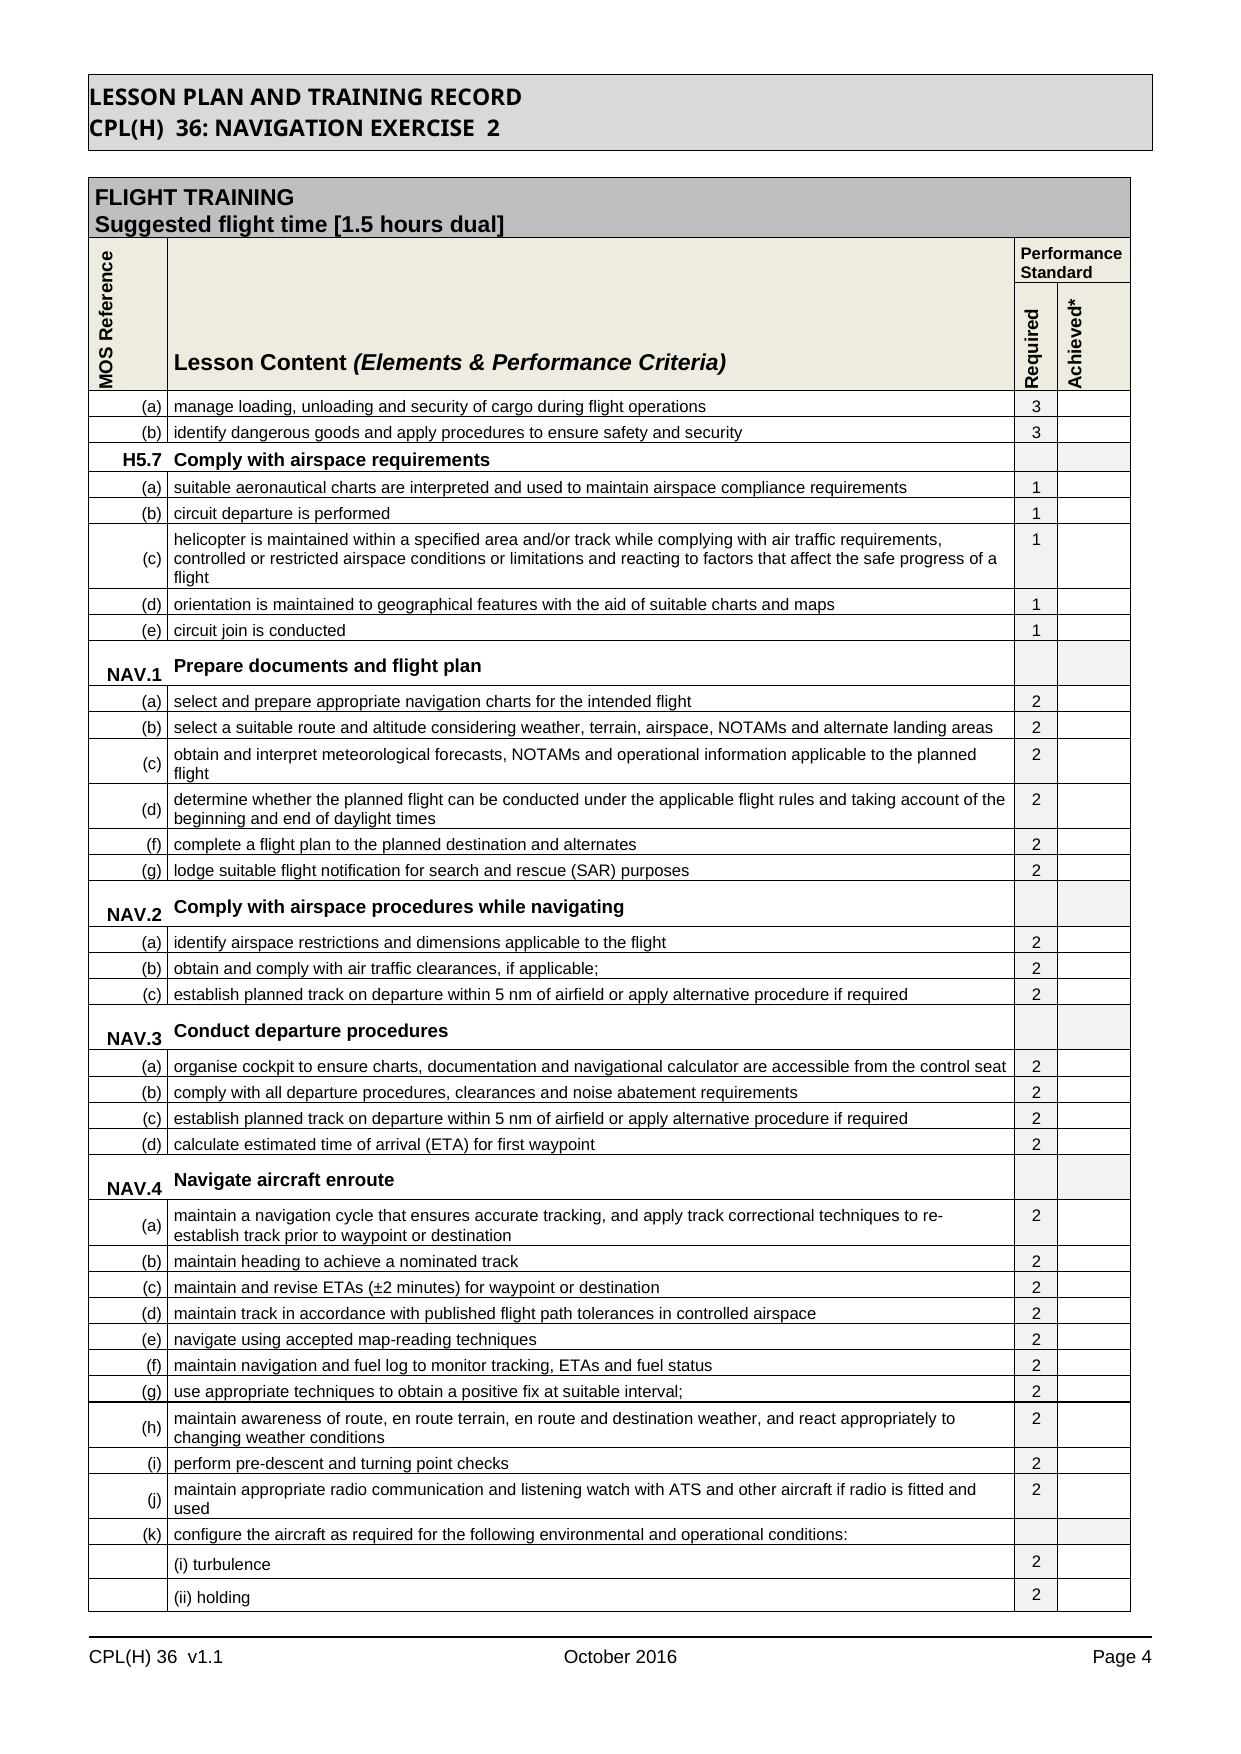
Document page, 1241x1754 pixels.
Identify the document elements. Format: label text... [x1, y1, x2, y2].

table_cell 2 [1015, 1103, 1057, 1128]
table_cell Comply with airspace procedures while navigating [168, 881, 1014, 926]
table_cell MOS Reference [89, 238, 167, 390]
table_cell [1058, 524, 1130, 587]
table_cell calculate estimated time of arrival (ETA) for first waypoint [168, 1129, 1014, 1154]
table_cell [1058, 829, 1130, 854]
table_cell (b) [89, 498, 167, 523]
table_cell 2 [1015, 739, 1057, 783]
table_cell (k) [89, 1519, 167, 1544]
table_cell [1058, 1376, 1130, 1401]
table_cell Comply with airspace requirements [168, 443, 1014, 471]
table_cell (d) [89, 1298, 167, 1323]
table_cell [1058, 391, 1130, 416]
table_cell [1058, 739, 1130, 783]
table_cell 1 [1015, 498, 1057, 523]
table_cell [1058, 784, 1130, 828]
table_cell 2 [1015, 784, 1057, 828]
table_cell (b) [89, 417, 167, 442]
table_cell obtain and interpret meteorological forecasts, NOTAMs and operational information applicable to the planned flight [168, 739, 1014, 783]
table_cell H5.7 [89, 443, 168, 471]
table_cell 2 [1015, 1050, 1057, 1076]
table_cell configure the aircraft as required for the following environmental and operational conditions: [168, 1519, 1014, 1544]
table_cell NAV.2 [89, 881, 168, 926]
table_cell 2 [1015, 1350, 1057, 1375]
table_cell [89, 1545, 167, 1578]
table_cell [1058, 855, 1130, 880]
table_cell [1058, 1448, 1130, 1473]
table_cell (g) [89, 855, 167, 880]
table_cell Performance Standard [1015, 238, 1130, 282]
table_cell [1058, 1403, 1130, 1447]
table_cell [1058, 1103, 1130, 1128]
table_cell 2 [1015, 1545, 1057, 1578]
table_cell (f) [89, 1350, 167, 1375]
table_cell [1058, 589, 1130, 614]
table_cell [1015, 1005, 1057, 1049]
table_cell [1058, 686, 1130, 711]
table_cell (b) [89, 1246, 167, 1271]
table_cell (a) [89, 1050, 167, 1076]
table_cell 2 [1015, 1298, 1057, 1323]
table_cell 3 [1015, 417, 1057, 442]
table_cell [1058, 417, 1130, 442]
table_cell (i) [89, 1448, 167, 1473]
table_cell maintain awareness of route, en route terrain, en route and destination weather, and react appropriately to changing weather conditions [168, 1403, 1014, 1447]
table_cell navigate using accepted map-reading techniques [168, 1324, 1014, 1349]
table_cell [1058, 1077, 1130, 1102]
table_cell 1 [1015, 524, 1057, 587]
table_cell obtain and comply with air traffic clearances, if applicable; [168, 953, 1014, 978]
table_cell NAV.4 [89, 1155, 168, 1199]
table_cell complete a flight plan to the planned destination and alternates [168, 829, 1014, 854]
table_cell Navigate aircraft enroute [168, 1155, 1014, 1199]
table_cell circuit departure is performed [168, 498, 1014, 523]
table_cell Prepare documents and flight plan [168, 641, 1014, 685]
table_cell 2 [1015, 1129, 1057, 1154]
table_cell [1058, 443, 1130, 471]
table_cell Achieved* [1058, 283, 1130, 390]
table_cell 1 [1015, 615, 1057, 640]
table_cell (a) [89, 1200, 167, 1244]
table_cell 2 [1015, 1376, 1057, 1401]
table_cell [1058, 498, 1130, 523]
table_cell (e) [89, 615, 167, 640]
table_cell 2 [1015, 1324, 1057, 1349]
table_cell circuit join is conducted [168, 615, 1014, 640]
table_cell 2 [1015, 1579, 1057, 1611]
table_cell Required [1015, 283, 1057, 390]
table_cell NAV.3 [89, 1005, 168, 1049]
table_cell (g) [89, 1376, 167, 1401]
table_cell Lesson Content (Elements & Performance Criteria) [168, 238, 1014, 390]
table_cell identify dangerous goods and apply procedures to ensure safety and security [168, 417, 1014, 442]
table_cell 1 [1015, 589, 1057, 614]
table_cell (d) [89, 1129, 167, 1154]
table_cell [1015, 641, 1057, 685]
table_cell organise cockpit to ensure charts, documentation and navigational calculator are accessible from the control seat [168, 1050, 1014, 1076]
table_cell [1058, 1246, 1130, 1271]
table_cell (b) [89, 953, 167, 978]
table_cell perform pre-descent and turning point checks [168, 1448, 1014, 1473]
table_header FLIGHT TRAINING Suggested flight time [1.5 hours dual] [89, 178, 1130, 237]
table_cell (a) [89, 391, 167, 416]
table_cell identify airspace restrictions and dimensions applicable to the flight [168, 927, 1014, 952]
table_cell maintain heading to achieve a nominated track [168, 1246, 1014, 1271]
table_cell (ii) holding [168, 1579, 1014, 1611]
table_cell orientation is maintained to geographical features with the aid of suitable charts and maps [168, 589, 1014, 614]
table_cell 2 [1015, 1077, 1057, 1102]
table_cell [1058, 615, 1130, 640]
table_cell (a) [89, 686, 167, 711]
table_cell maintain track in accordance with published flight path tolerances in controlled airspace [168, 1298, 1014, 1323]
table_cell [1058, 641, 1130, 685]
table_cell [1058, 1129, 1130, 1154]
table_cell maintain navigation and fuel log to monitor tracking, ETAs and fuel status [168, 1350, 1014, 1375]
table_cell [1058, 1155, 1130, 1199]
table_cell (c) [89, 1272, 167, 1297]
table_cell [1015, 881, 1057, 926]
table_cell manage loading, unloading and security of cargo during flight operations [168, 391, 1014, 416]
table_cell (c) [89, 739, 167, 783]
table_cell select and prepare appropriate navigation charts for the intended flight [168, 686, 1014, 711]
table_cell lodge suitable flight notification for search and rescue (SAR) purposes [168, 855, 1014, 880]
table_cell 2 [1015, 1448, 1057, 1473]
table_cell establish planned track on departure within 5 nm of airfield or apply alternative procedure if required [168, 1103, 1014, 1128]
table_cell [1058, 1350, 1130, 1375]
table_cell (d) [89, 589, 167, 614]
table_cell [1058, 712, 1130, 737]
table_cell (f) [89, 829, 167, 854]
table_cell (a) [89, 472, 167, 497]
table_cell [1058, 472, 1130, 497]
table_cell (i) turbulence [168, 1545, 1014, 1578]
table_cell [1058, 1519, 1130, 1544]
table_cell use appropriate techniques to obtain a positive fix at suitable interval; [168, 1376, 1014, 1401]
table_cell 2 [1015, 1200, 1057, 1244]
table_cell NAV.1 [89, 641, 168, 685]
table_cell [1058, 1272, 1130, 1297]
table_cell 3 [1015, 391, 1057, 416]
table_cell select a suitable route and altitude considering weather, terrain, airspace, NOTAMs and alternate landing areas [168, 712, 1014, 737]
table_cell (e) [89, 1324, 167, 1349]
table_cell 2 [1015, 1403, 1057, 1447]
table_cell 2 [1015, 953, 1057, 978]
table_cell maintain a navigation cycle that ensures accurate tracking, and apply track correctional techniques to re-establish track prior to waypoint or destination [168, 1200, 1014, 1244]
table_cell 2 [1015, 855, 1057, 880]
table_cell suitable aeronautical charts are interpreted and used to maintain airspace compliance requirements [168, 472, 1014, 497]
table_cell [1058, 1298, 1130, 1323]
table_cell [1058, 881, 1130, 926]
table_cell 1 [1015, 472, 1057, 497]
table_cell comply with all departure procedures, clearances and noise abatement requirements [168, 1077, 1014, 1102]
table_cell [1058, 1050, 1130, 1076]
table_cell [1015, 1519, 1057, 1544]
table_cell [1058, 1005, 1130, 1049]
table_cell [1058, 979, 1130, 1004]
table_cell [1058, 1200, 1130, 1244]
table_cell (c) [89, 524, 167, 587]
table_cell (b) [89, 1077, 167, 1102]
table_cell maintain appropriate radio communication and listening watch with ATS and other aircraft if radio is fitted and used [168, 1474, 1014, 1518]
table_cell (b) [89, 712, 167, 737]
table_cell (d) [89, 784, 167, 828]
table_cell (c) [89, 1103, 167, 1128]
table_cell [1058, 1474, 1130, 1518]
table_cell 2 [1015, 1246, 1057, 1271]
table_cell 2 [1015, 829, 1057, 854]
table_cell [1058, 1545, 1130, 1578]
table_cell [1058, 1324, 1130, 1349]
table_cell (c) [89, 979, 167, 1004]
table_cell [1058, 953, 1130, 978]
table_cell (h) [89, 1403, 167, 1447]
table_cell 2 [1015, 927, 1057, 952]
table_cell 2 [1015, 979, 1057, 1004]
table_cell maintain and revise ETAs (±2 minutes) for waypoint or destination [168, 1272, 1014, 1297]
table_cell (j) [89, 1474, 167, 1518]
table_cell establish planned track on departure within 5 nm of airfield or apply alternative procedure if required [168, 979, 1014, 1004]
table_cell [1015, 1155, 1057, 1199]
table_cell 2 [1015, 712, 1057, 737]
table_cell (a) [89, 927, 167, 952]
table_cell [89, 1579, 167, 1611]
table_cell helicopter is maintained within a specified area and/or track while complying with air traffic requirements, controlled or restricted airspace conditions or limitations and reacting to factors that affect the safe progress of a flight [168, 524, 1014, 587]
table_cell [1015, 443, 1057, 471]
table_cell determine whether the planned flight can be conducted under the applicable flight rules and taking account of the beginning and end of daylight times [168, 784, 1014, 828]
table_cell Conduct departure procedures [168, 1005, 1014, 1049]
table_cell 2 [1015, 1474, 1057, 1518]
table_cell 2 [1015, 1272, 1057, 1297]
table_cell 2 [1015, 686, 1057, 711]
table_cell [1058, 927, 1130, 952]
table_cell [1058, 1579, 1130, 1611]
